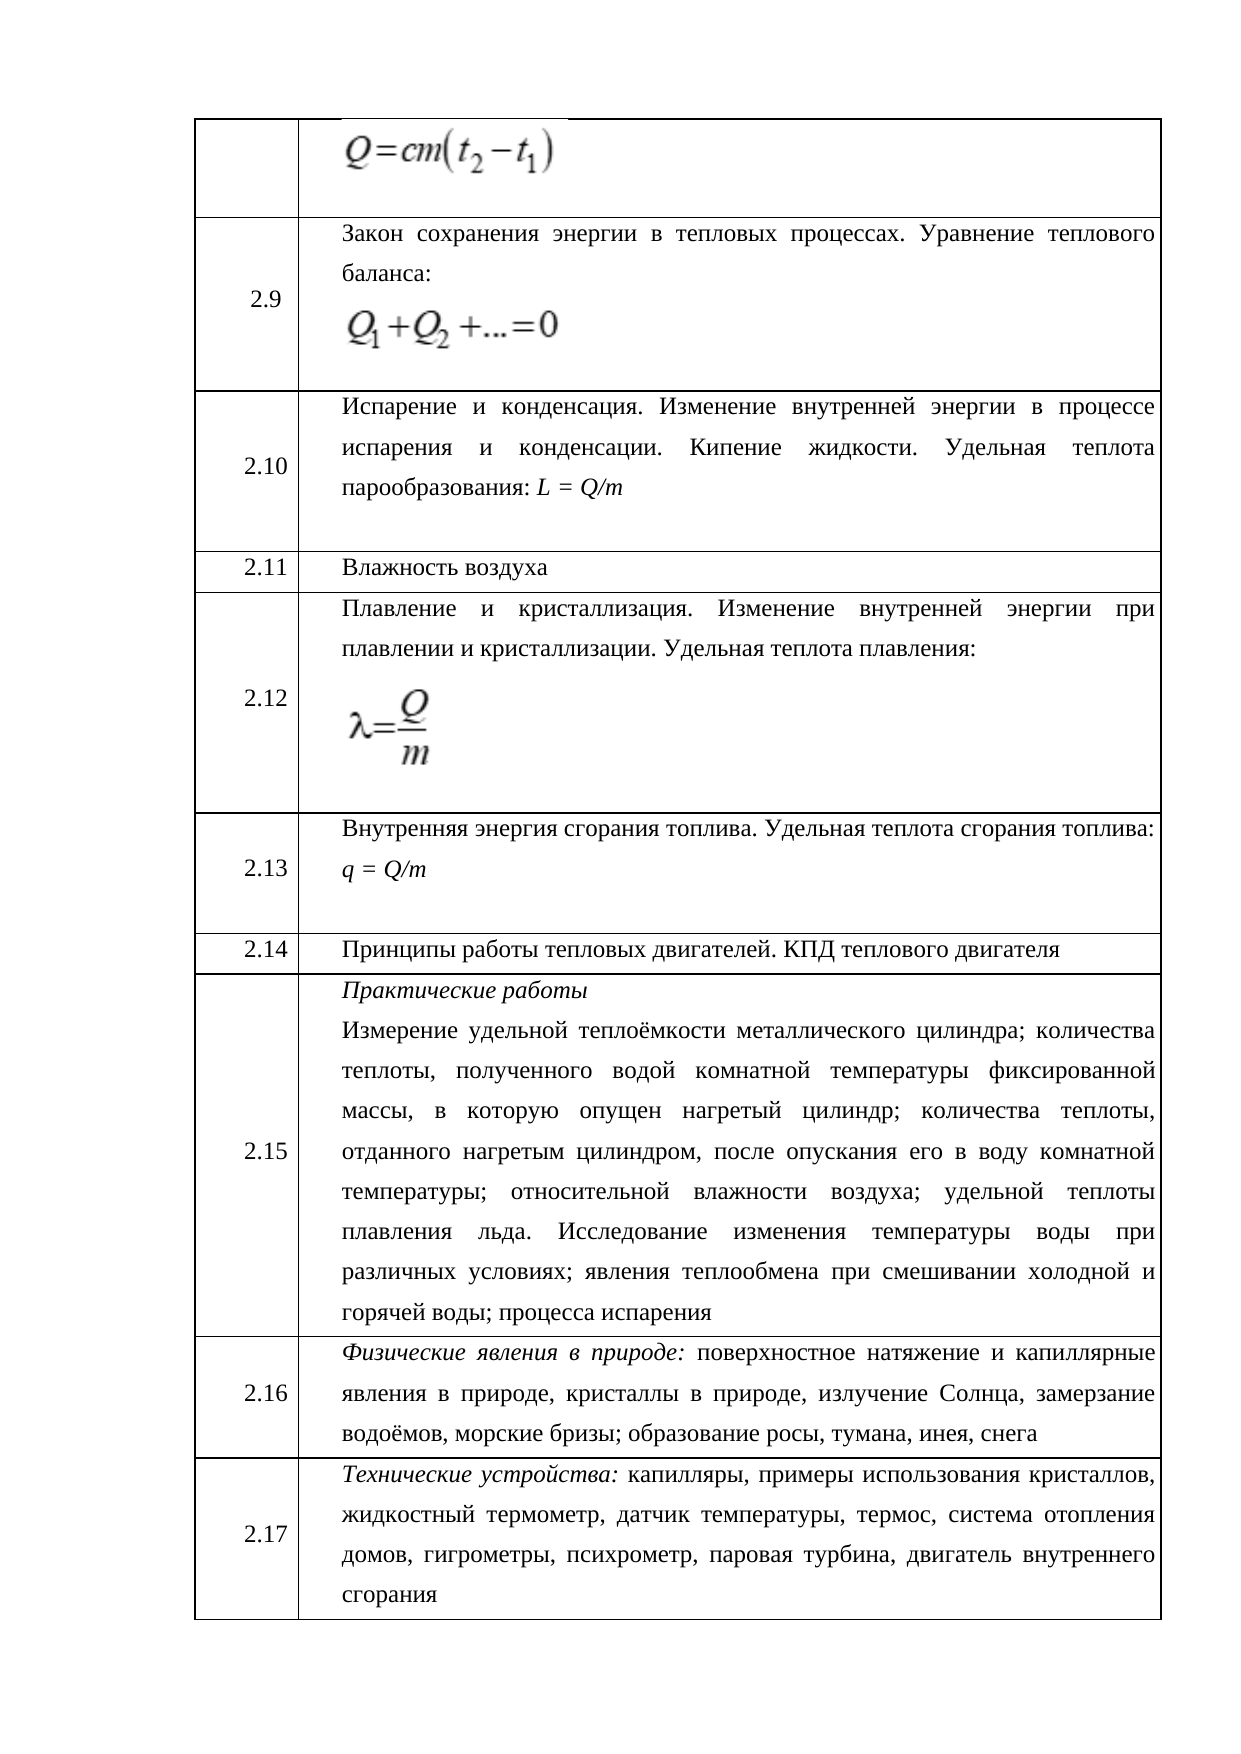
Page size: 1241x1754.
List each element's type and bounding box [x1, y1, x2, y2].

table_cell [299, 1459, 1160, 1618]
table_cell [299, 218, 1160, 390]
picture [341, 298, 570, 358]
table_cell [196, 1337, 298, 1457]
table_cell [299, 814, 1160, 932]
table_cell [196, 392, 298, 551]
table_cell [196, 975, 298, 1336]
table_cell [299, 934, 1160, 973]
picture [341, 673, 459, 780]
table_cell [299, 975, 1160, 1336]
picture [341, 119, 569, 185]
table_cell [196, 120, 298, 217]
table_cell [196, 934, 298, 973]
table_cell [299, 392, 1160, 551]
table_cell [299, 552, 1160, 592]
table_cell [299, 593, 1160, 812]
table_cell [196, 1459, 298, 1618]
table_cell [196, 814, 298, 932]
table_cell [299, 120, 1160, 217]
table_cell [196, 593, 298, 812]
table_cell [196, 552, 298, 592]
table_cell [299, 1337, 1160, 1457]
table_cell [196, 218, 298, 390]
